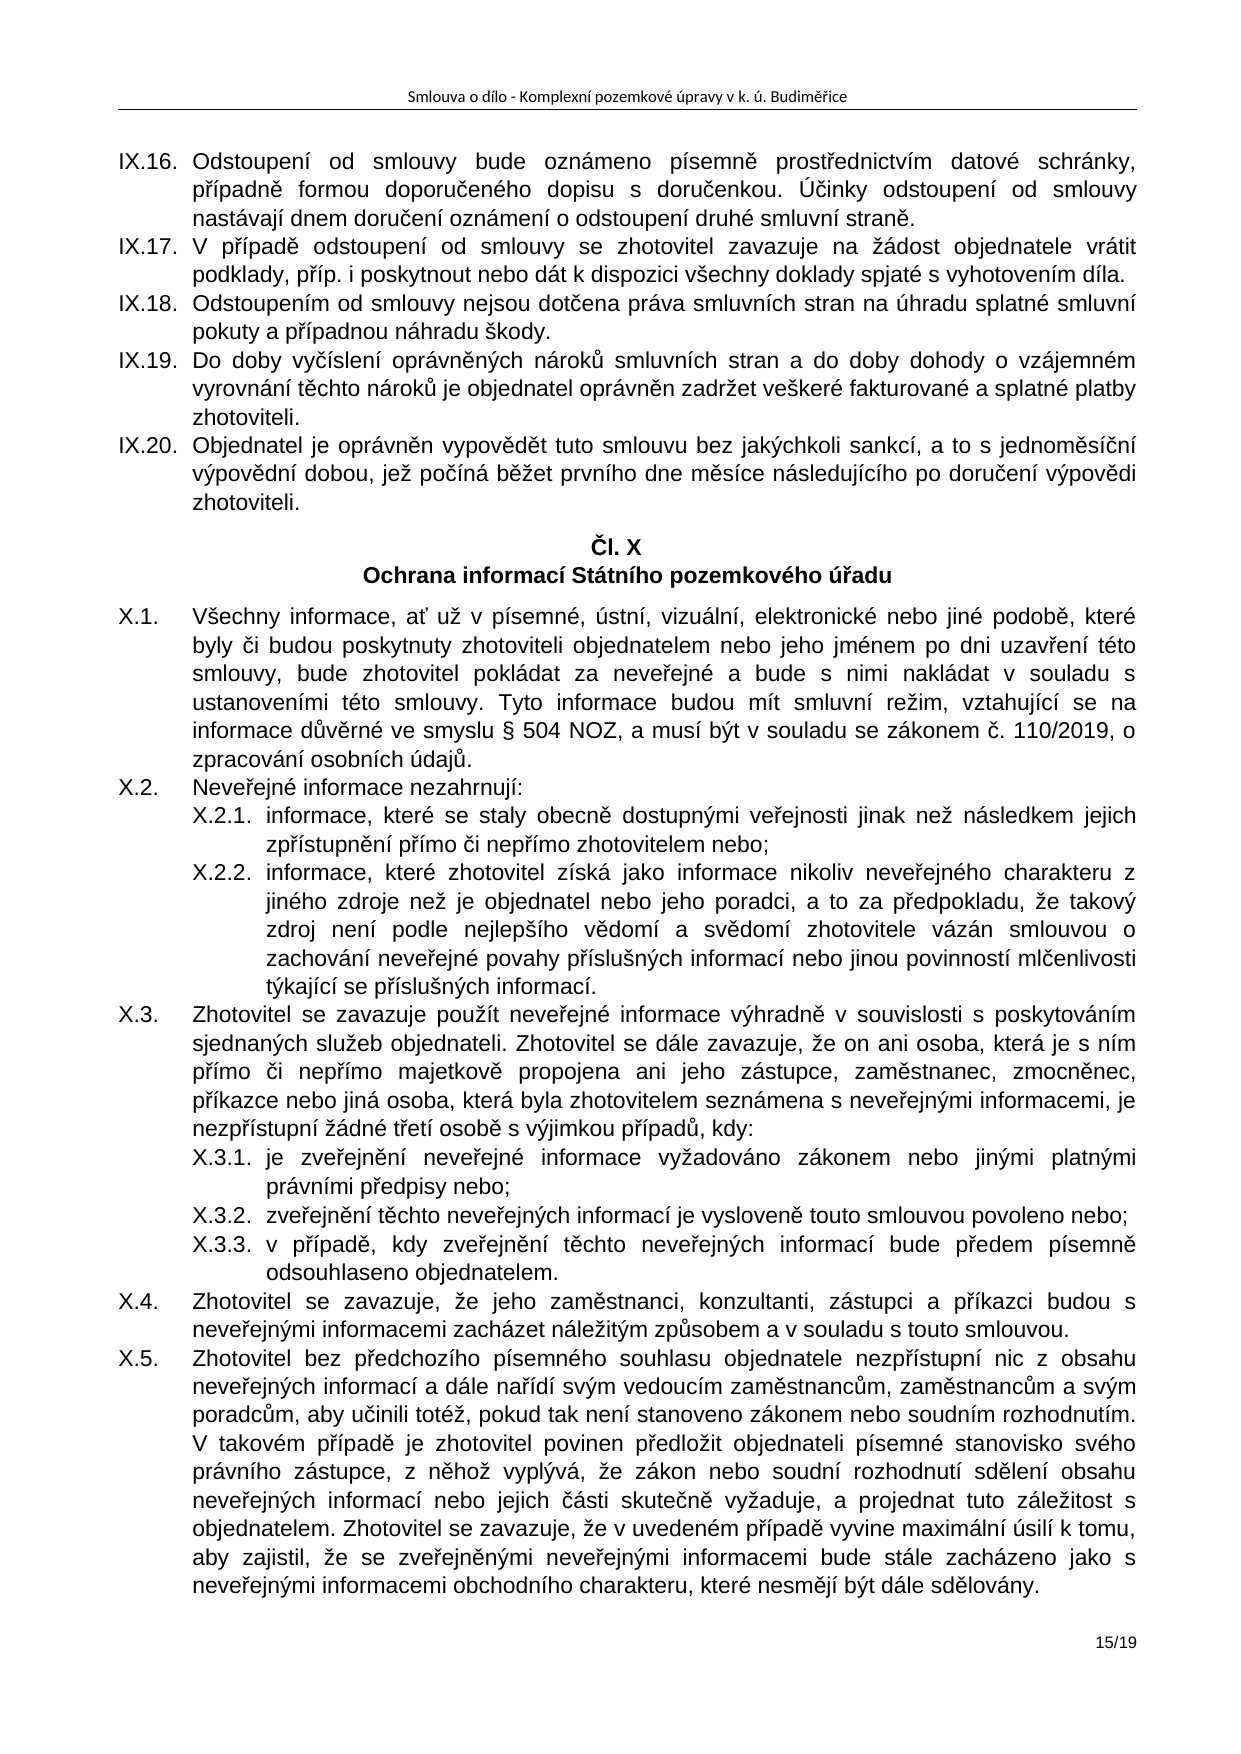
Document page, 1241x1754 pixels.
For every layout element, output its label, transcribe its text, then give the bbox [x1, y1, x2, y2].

list Zhotovitel se zavazuje použít neveřejné informace výhradně v souvislosti s poskytováním sjednaných služeb objednateli. Zhotovitel se dále zavazuje, že on ani osoba, která je s ním přímo či nepřímo majetkově propojena ani jeho zástupce, zaměstnanec, zmocněnec, příkazce nebo jiná osoba, která byla zhotovitelem seznámena s neveřejnými informacemi, je nezpřístupní žádné třetí osobě s výjimkou případů, kdy: [118, 1001, 1137, 1142]
text je zveřejnění neveřejné informace vyžadováno zákonem nebo jinými platnými právními předpisy nebo; [192, 1144, 1137, 1200]
text informace, které se staly obecně dostupnými veřejnosti jinak než následkem jejich zpřístupnění přímo či nepřímo zhotovitelem nebo; [192, 802, 1137, 857]
list Do doby vyčíslení oprávněných nároků smluvních stran a do doby dohody o vzájemném vyrovnání těchto nároků je objednatel oprávněn zadržet veškeré fakturované a splatné platby zhotoviteli. [118, 347, 1137, 430]
list Neveřejné informace nezahrnují: [118, 774, 1137, 800]
list Objednatel je oprávněn vypovědět tuto smlouvu bez jakýchkoli sankcí, a to s jednoměsíční výpovědní dobou, jež počíná běžet prvního dne měsíce následujícího po doručení výpovědi zhotoviteli. [118, 432, 1137, 515]
list Zhotovitel bez předchozího písemného souhlasu objednatele nezpřístupní nic z obsahu neveřejných informací a dále nařídí svým vedoucím zaměstnancům, zaměstnancům a svým poradcům, aby učinili totéž, pokud tak není stanoveno zákonem nebo soudním rozhodnutím. V takovém případě je zhotovitel povinen předložit objednateli písemné stanovisko svého právního zástupce, z něhož vyplývá, že zákon nebo soudní rozhodnutí sdělení obsahu neveřejných informací nebo jejich části skutečně vyžaduje, a projednat tuto záležitost s objednatelem. Zhotovitel se zavazuje, že v uvedeném případě vyvine maximální úsilí k tomu, aby zajistil, že se zveřejněnými neveřejnými informacemi bude stále zacházeno jako s neveřejnými informacemi obchodního charakteru, které nesmějí být dále sdělovány. [118, 1344, 1137, 1598]
list Odstoupením od smlouvy nejsou dotčena práva smluvních stran na úhradu splatné smluvní pokuty a případnou náhradu škody. [118, 290, 1137, 344]
list V případě odstoupení od smlouvy se zhotovitel zavazuje na žádost objednatele vrátit podklady, příp. i poskytnout nebo dát k dispozici všechny doklady spjaté s vyhotovením díla. [118, 233, 1137, 288]
text v případě, kdy zveřejnění těchto neveřejných informací bude předem písemně odsouhlaseno objednatelem. [192, 1231, 1137, 1286]
list Odstoupení od smlouvy bude oznámeno písemně prostřednictvím datové schránky, případně formou doporučeného dopisu s doručenkou. Účinky odstoupení od smlouvy nastávají dnem doručení oznámení o odstoupení druhé smluvní straně. [118, 148, 1137, 231]
list Všechny informace, ať už v písemné, ústní, vizuální, elektronické nebo jiné podobě, které byly či budou poskytnuty zhotoviteli objednatelem nebo jeho jménem po dni uzavření této smlouvy, bude zhotovitel pokládat za neveřejné a bude s nimi nakládat v souladu s ustanoveními této smlouvy. Tyto informace budou mít smluvní režim, vztahující se na informace důvěrné ve smyslu § 504 NOZ, a musí být v souladu se zákonem č. 110/2019, o zpracování osobních údajů. [118, 603, 1137, 772]
text informace, které zhotovitel získá jako informace nikoliv neveřejného charakteru z jiného zdroje než je objednatel nebo jeho poradci, a to za předpokladu, že takový zdroj není podle nejlepšího vědomí a svědomí zhotovitele vázán smlouvou o zachování neveřejné povahy příslušných informací nebo jinou povinností mlčenlivosti týkající se příslušných informací. [192, 859, 1137, 999]
list Ochrana informací Státního pozemkového úřadu [118, 562, 1137, 589]
list Zhotovitel se zavazuje, že jeho zaměstnanci, konzultanti, zástupci a příkazci budou s neveřejnými informacemi zacházet náležitým způsobem a v souladu s touto smlouvou. [118, 1288, 1137, 1342]
text zveřejnění těchto neveřejných informací je vysloveně touto smlouvou povoleno nebo; [192, 1202, 1137, 1229]
